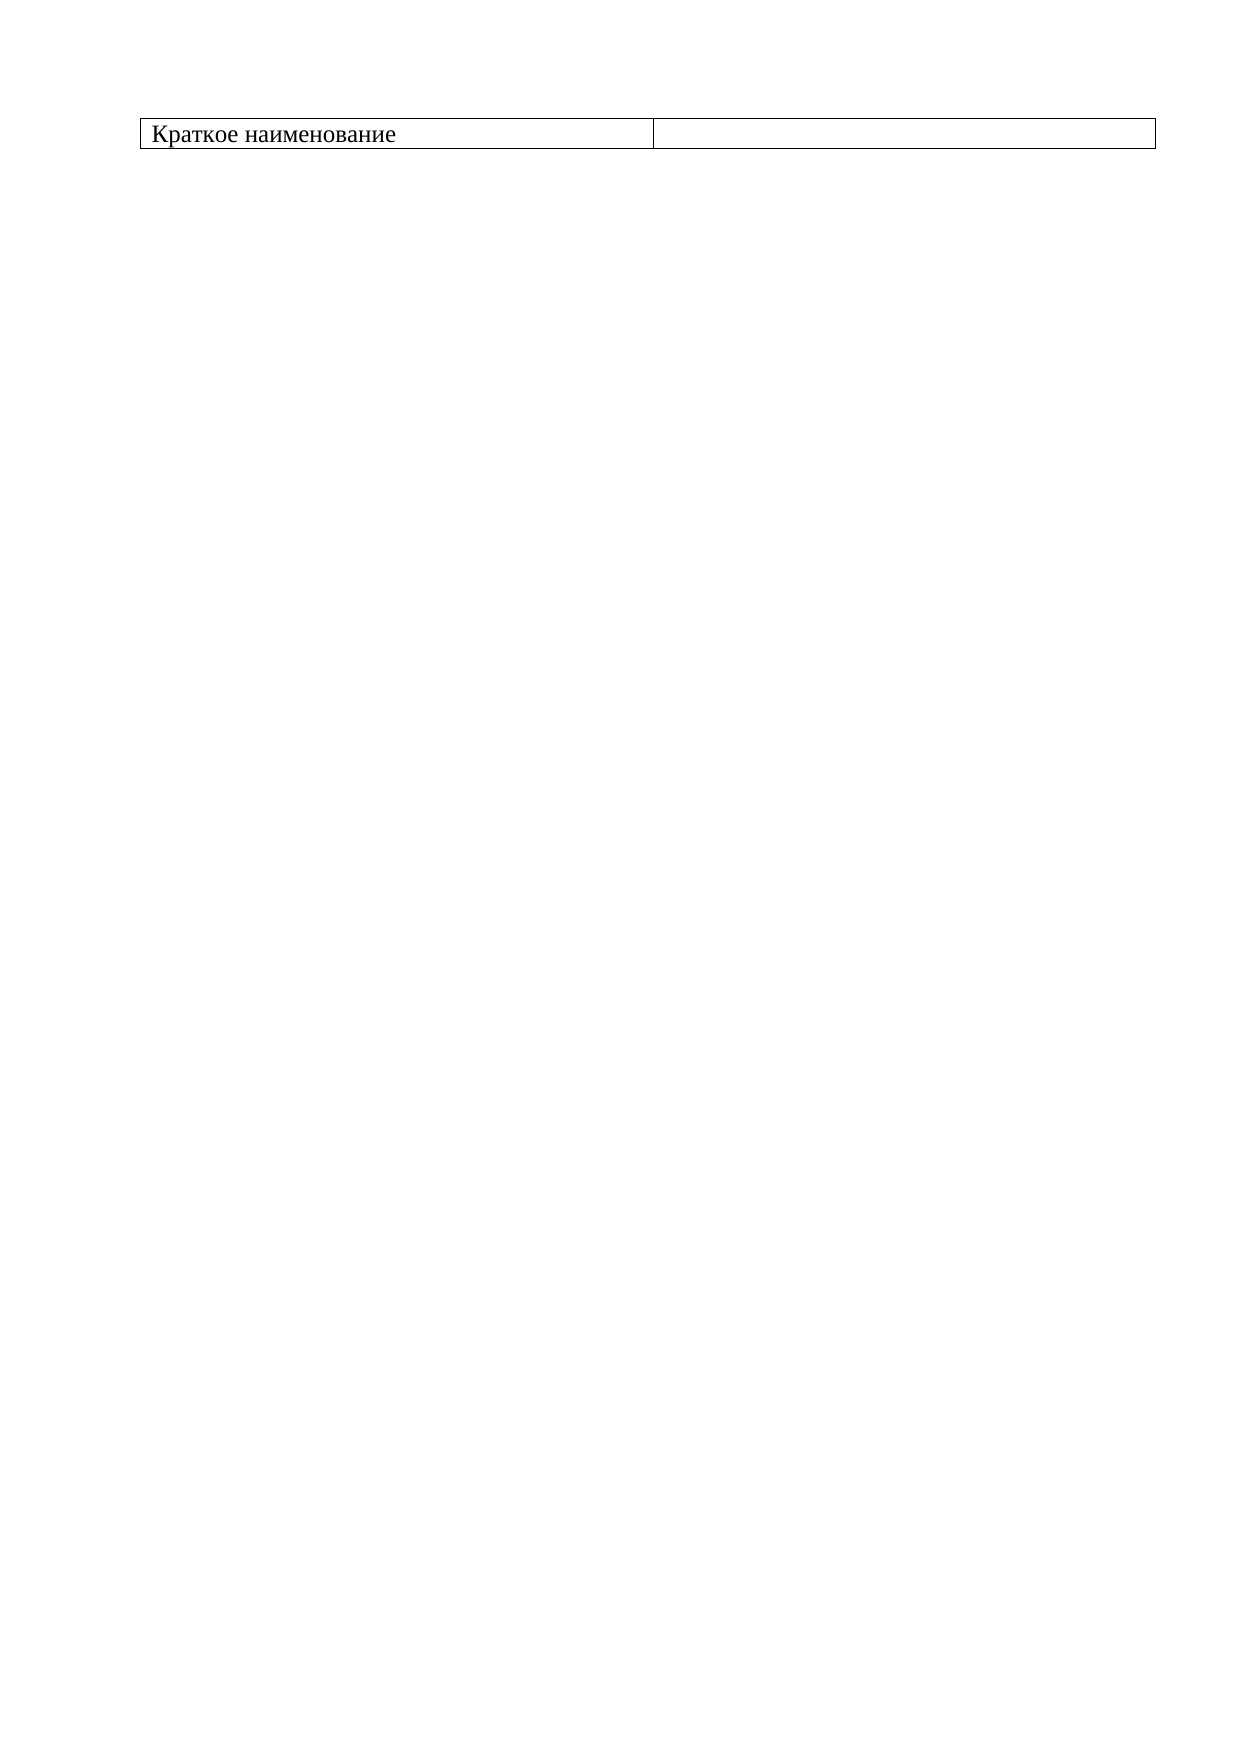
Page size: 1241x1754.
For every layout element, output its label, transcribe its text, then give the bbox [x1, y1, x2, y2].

table_header Краткое наименование [141, 119, 653, 148]
table_header [654, 119, 1155, 148]
